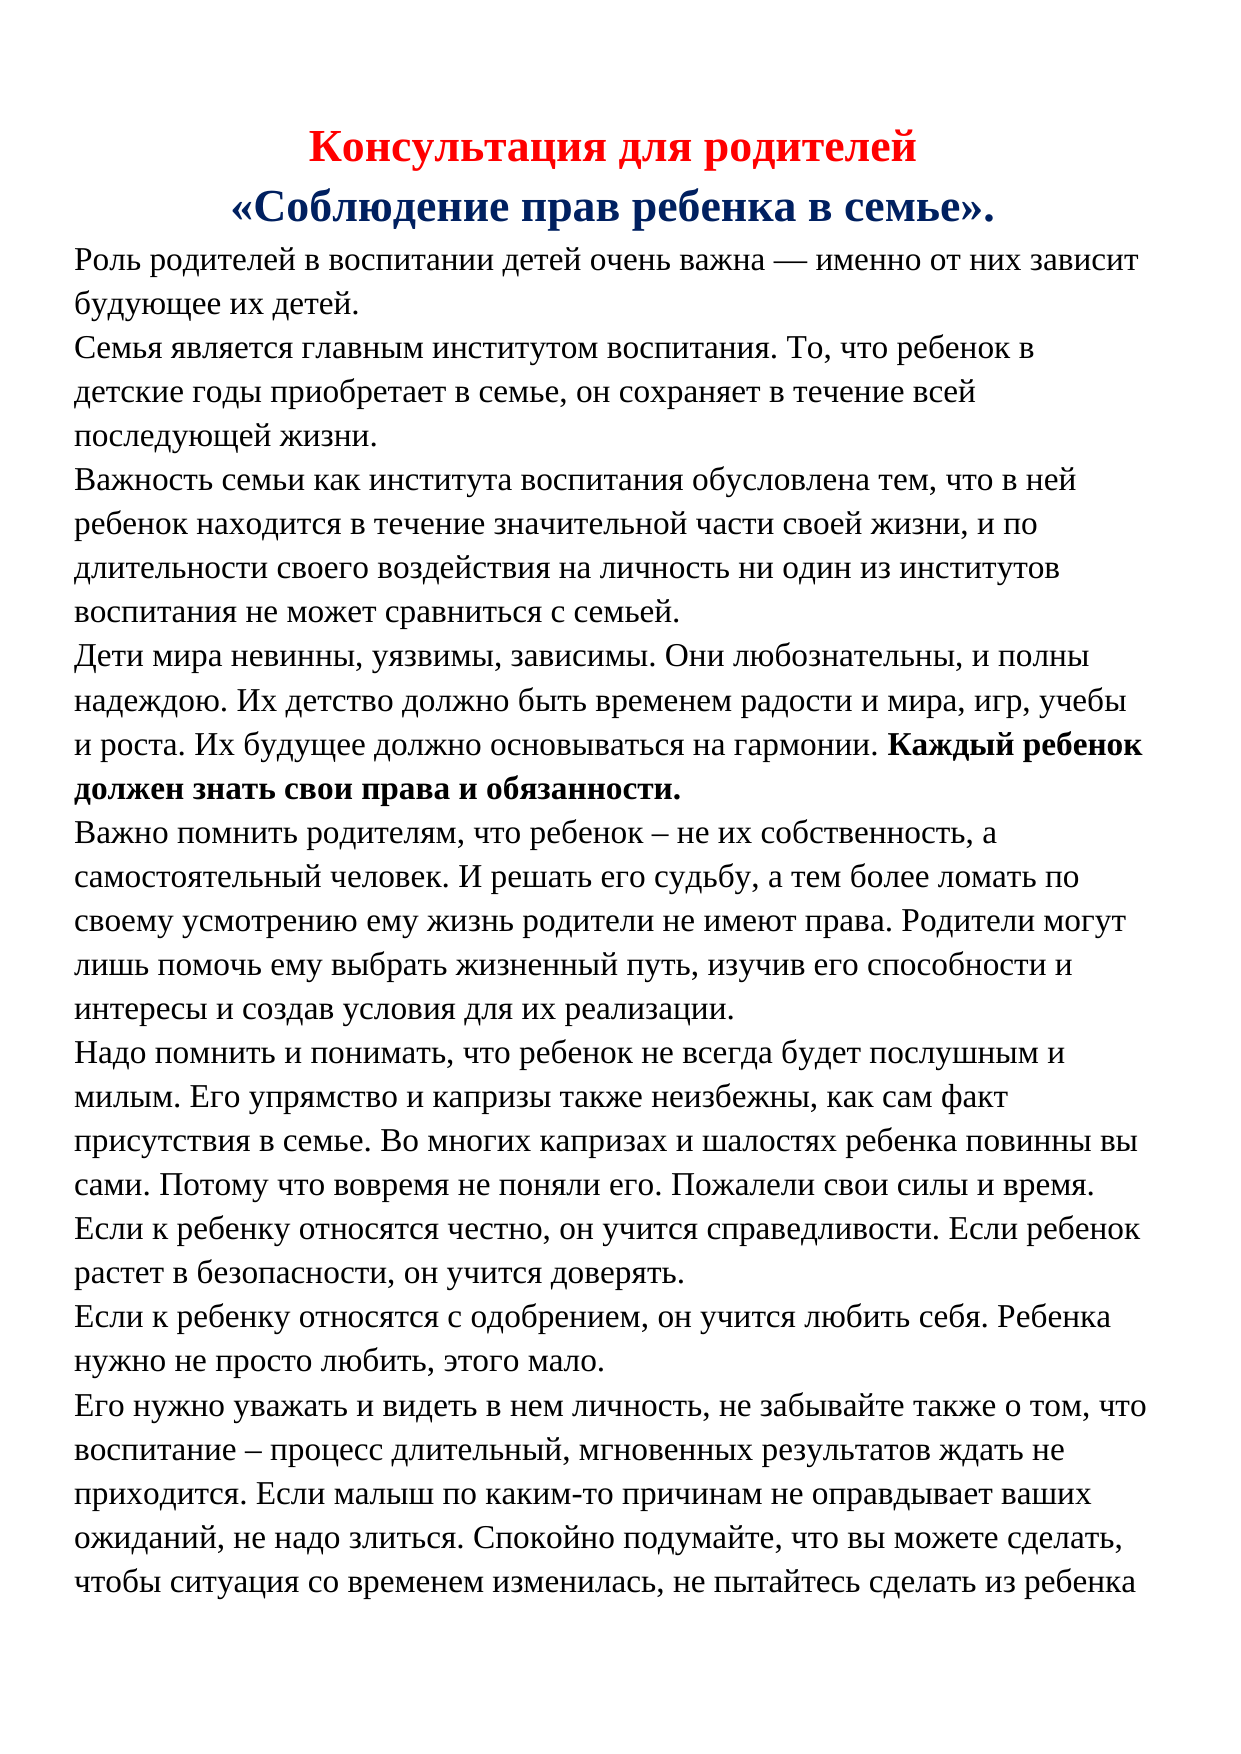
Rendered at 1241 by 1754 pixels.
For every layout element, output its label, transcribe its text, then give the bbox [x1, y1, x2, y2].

text нужно не просто любить, этого мало. [74, 1341, 1152, 1379]
text Важно помнить родителям, что ребенок – не их собственность, а [74, 812, 1152, 850]
text растет в безопасности, он учится доверять. [74, 1253, 1152, 1291]
text надеждою. Их детство должно быть временем радости и мира, игр, учебы и роста. Их будущее должно основываться на гармонии. Каждый ребенок [74, 680, 1152, 762]
text присутствия в семье. Во многих капризах и шалостях ребенка повинны вы [74, 1120, 1152, 1159]
text «Соблюдение прав ребенка в семье». [74, 179, 1152, 231]
text Консультация для родителей [74, 118, 1152, 171]
text Дети мира невинны, уязвимы, зависимы. Они любознательны, и полны [74, 636, 1152, 674]
text длительности своего воздействия на личность ни один из институтов [74, 548, 1152, 586]
text чтобы ситуация со временем изменилась, не пытайтесь сделать из ребенка [74, 1561, 1152, 1599]
text Роль родителей в воспитании детей очень важна — именно от них зависит [74, 239, 1152, 277]
text Если к ребенку относятся честно, он учится справедливости. Если ребенок [74, 1208, 1152, 1247]
text своему усмотрению ему жизнь родители не имеют права. Родители могут [74, 900, 1152, 938]
text воспитания не может сравниться с семьей. [74, 592, 1152, 630]
text милым. Его упрямство и капризы также неизбежны, как сам факт [74, 1076, 1152, 1115]
text будующее их детей. [74, 283, 1152, 322]
text сами. Потому что вовремя не поняли его. Пожалели свои силы и время. [74, 1164, 1152, 1203]
text самостоятельный человек. И решать его судьбу, а тем более ломать по [74, 856, 1152, 894]
text ожиданий, не надо злиться. Спокойно подумайте, что вы можете сделать, [74, 1517, 1152, 1555]
text Его нужно уважать и видеть в нем личность, не забывайте также о том, что [74, 1385, 1152, 1423]
text Семья является главным институтом воспитания. То, что ребенок в детские годы приобретает в семье, он сохраняет в течение всей последующей жизни. [74, 327, 1152, 454]
text ребенок находится в течение значительной части своей жизни, и по [74, 503, 1152, 542]
text воспитание – процесс длительный, мгновенных результатов ждать не [74, 1429, 1152, 1467]
text Надо помнить и понимать, что ребенок не всегда будет послушным и [74, 1032, 1152, 1071]
text Важность семьи как института воспитания обусловлена тем, что в ней [74, 459, 1152, 498]
text Если к ребенку относятся с одобрением, он учится любить себя. Ребенка [74, 1297, 1152, 1335]
text лишь помочь ему выбрать жизненный путь, изучив его способности и [74, 944, 1152, 982]
text интересы и создав условия для их реализации. [74, 988, 1152, 1027]
text должен знать свои права и обязанности. [74, 768, 1152, 806]
text приходится. Если малыш по каким-то причинам не оправдывает ваших [74, 1473, 1152, 1511]
